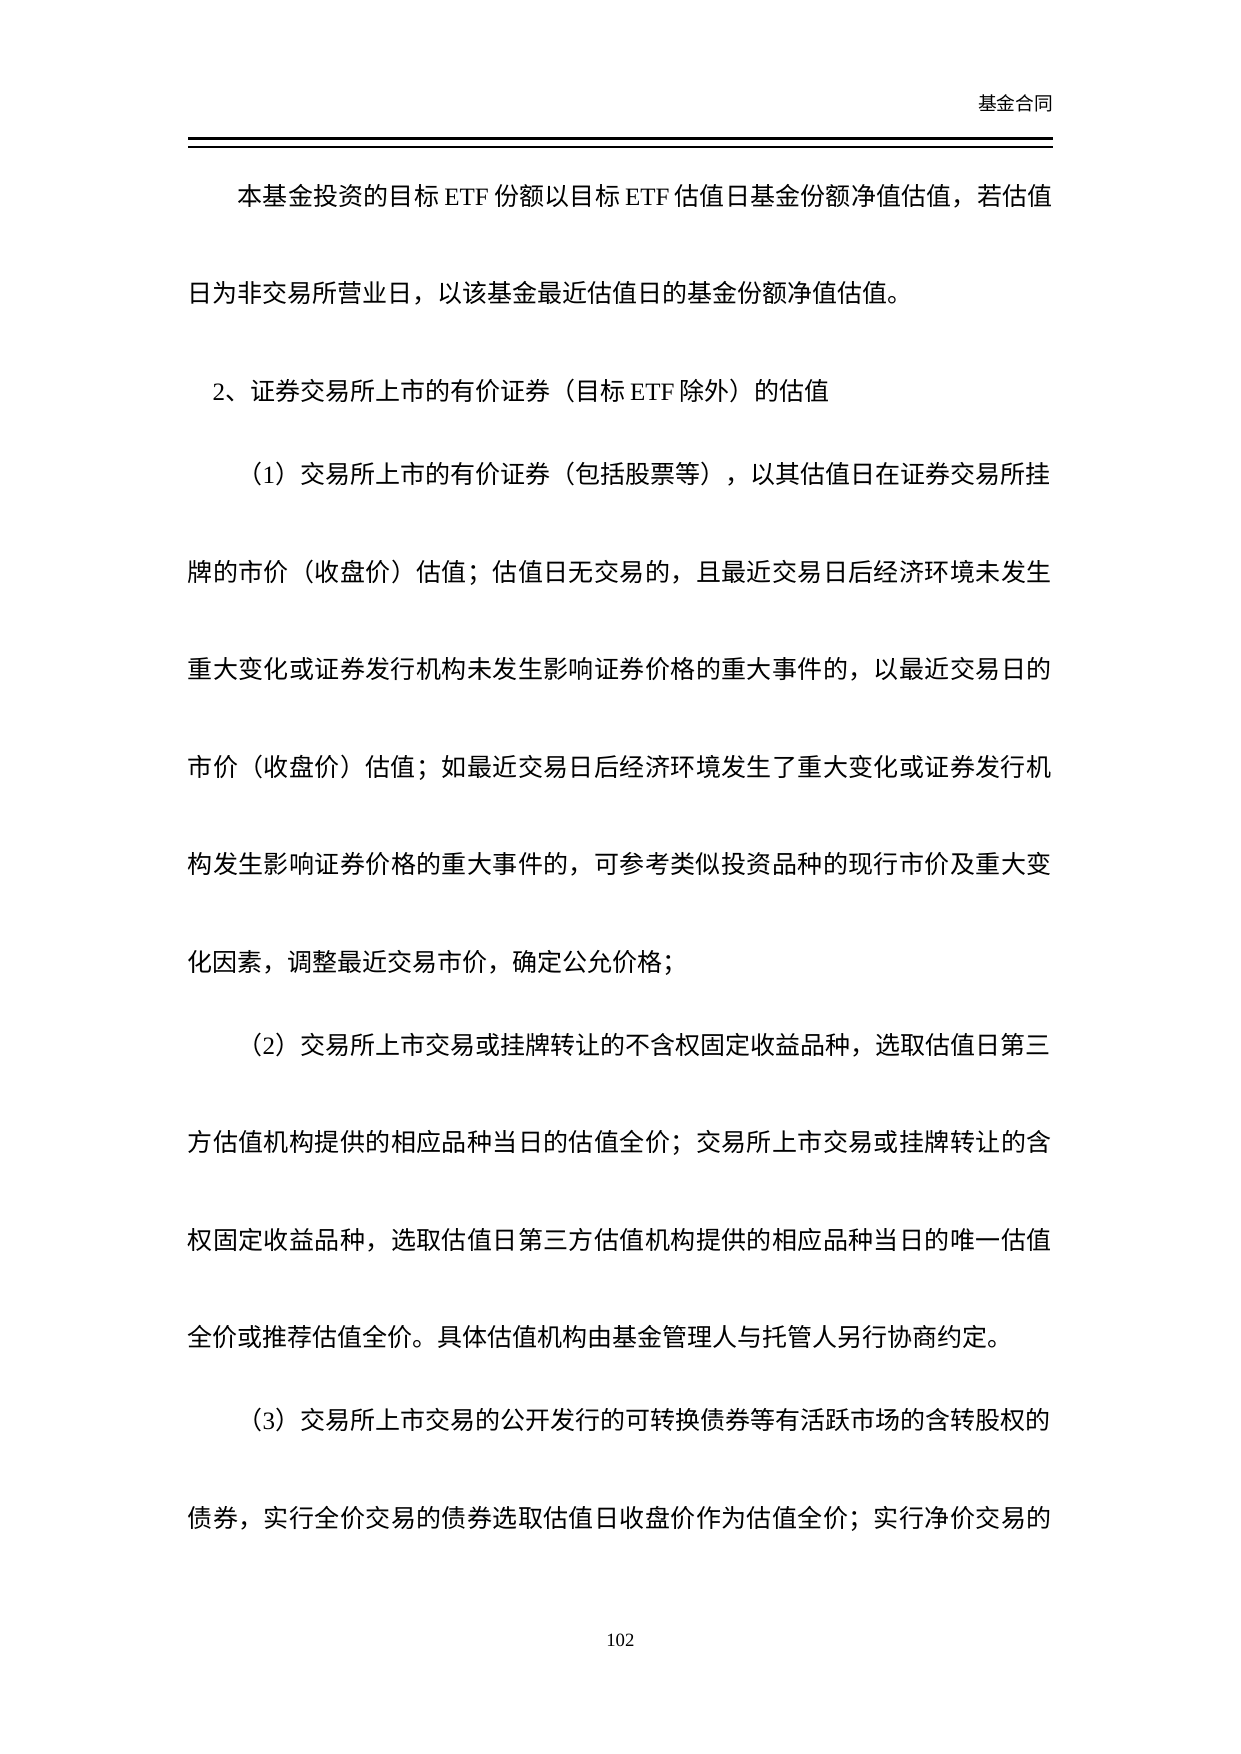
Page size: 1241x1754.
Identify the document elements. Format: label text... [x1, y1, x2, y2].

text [187, 1386, 1053, 1549]
text 本基金投资的目标ETF份额以目标ETF估值日基金份额净值估值，若估值日为非交易所营业日，以该基金最近估值日的基金份额净值估值。 2、证券交易所上市的有价证券（目标ETF除外）的估值 [187, 162, 1053, 422]
text （2）交易所上市交易或挂牌转让的不含权固定收益品种，选取估值日第三方估值机构提供的相应品种当日的估值全价；交易所上市交易或挂牌转让的含权固定收益品种，选取估值日第三方估值机构提供的相应品种当日的唯一估值全价或推荐估值全价。具体估值机构由基金管理人与托管人另行协商约定。 [187, 1011, 1053, 1368]
text （1）交易所上市的有价证券（包括股票等），以其估值日在证券交易所挂牌的市价（收盘价）估值；估值日无交易的，且最近交易日后经济环境未发生重大变化或证券发行机构未发生影响证券价格的重大事件的，以最近交易日的市价（收盘价）估值；如最近交易日后经济环境发生了重大变化或证券发行机构发生影响证券价格的重大事件的，可参考类似投资品种的现行市价及重大变化因素，调整最近交易市价，确定公允价格； [187, 440, 1053, 993]
